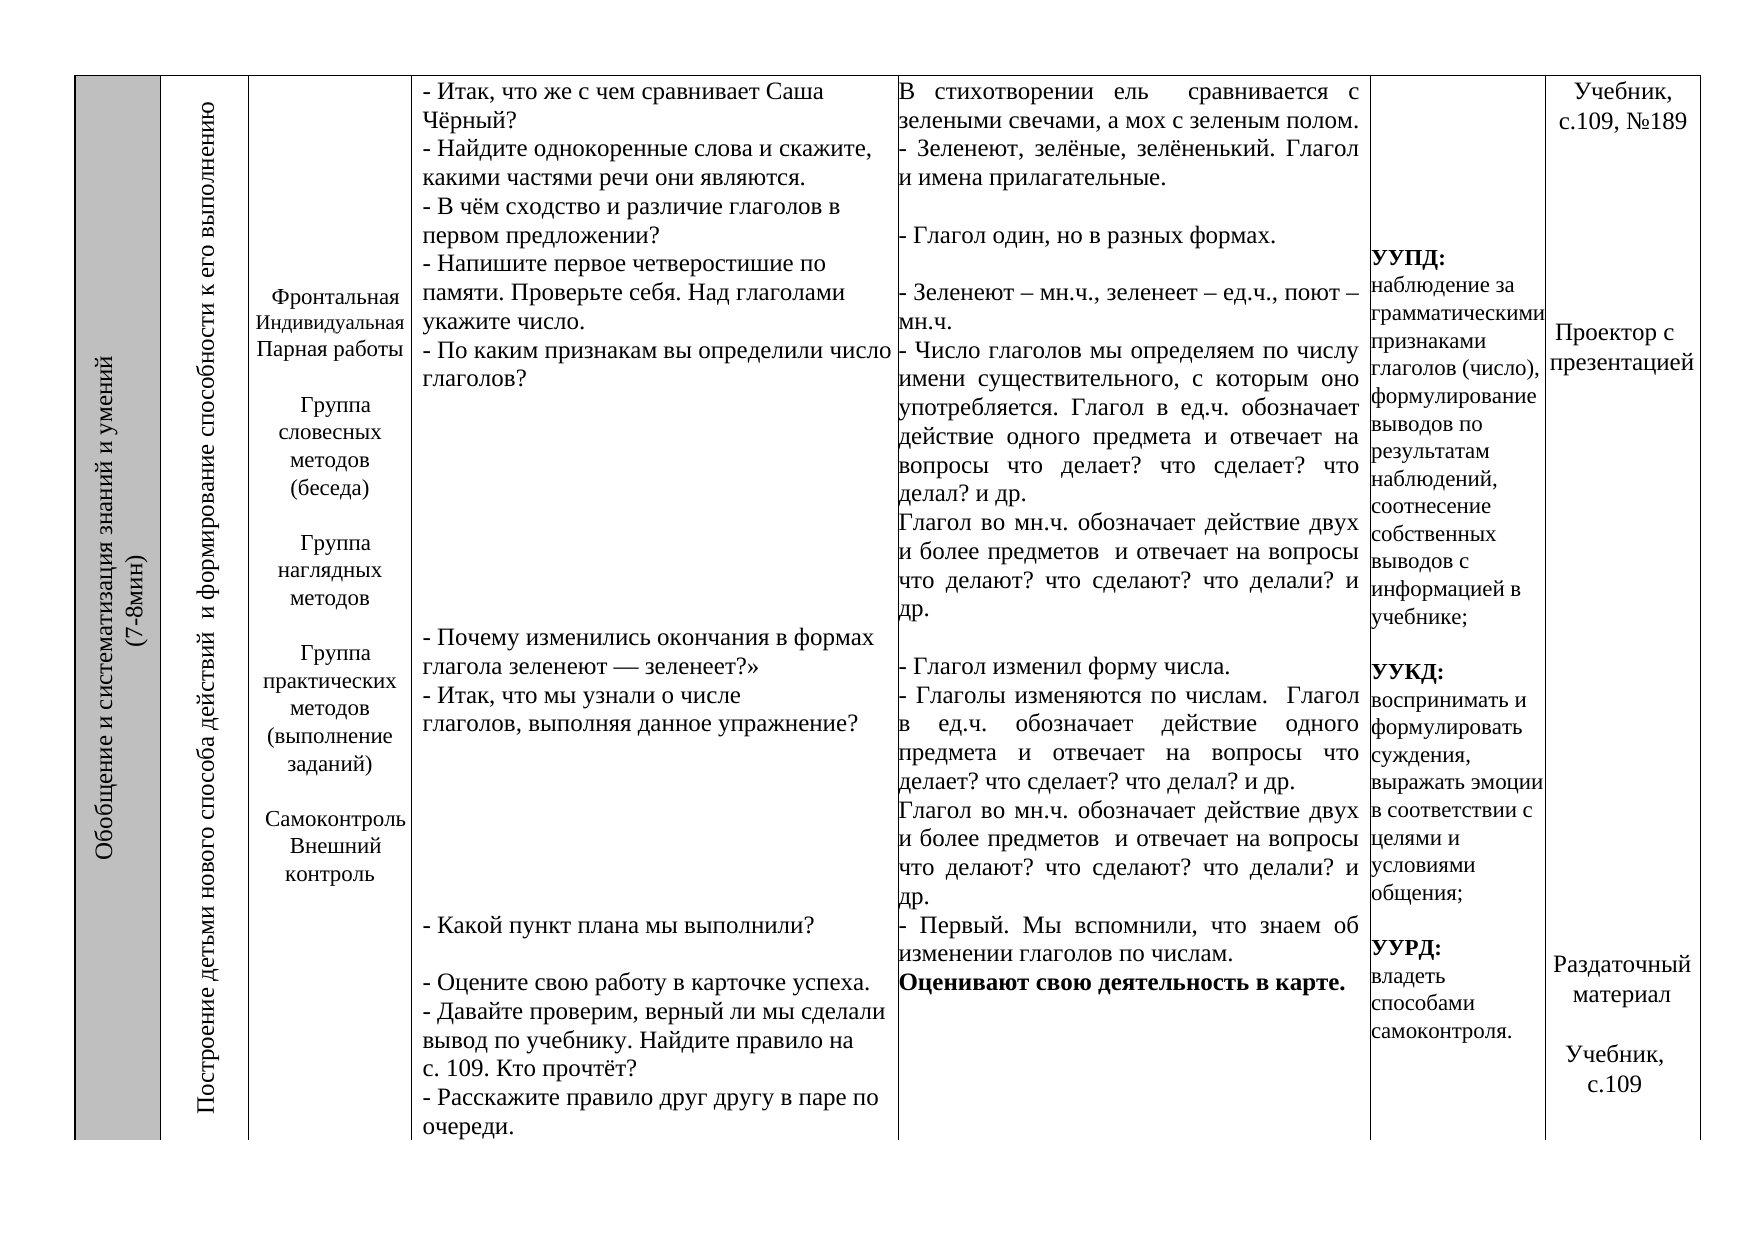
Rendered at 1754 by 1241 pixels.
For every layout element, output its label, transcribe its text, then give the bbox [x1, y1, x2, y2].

table_cell Фронтальная Индивидуальная Парная работы Группа словесных методов (беседа) Группа наглядных методов Группа практических методов (выполнение заданий) Самоконтроль Внешний контроль [249, 76, 411, 1140]
table_cell В стихотворении ель сравнивается с зелеными свечами, а мох с зеленым полом. - Зеленеют, зелёные, зелёненький. Глагол и имена прилагательные. - Глагол один, но в разных формах. - Зеленеют – мн.ч., зеленеет – ед.ч., поют – мн.ч. - Число глаголов мы определяем по числу имени существительного, с которым оно употребляется. Глагол в ед.ч. обозначает действие одного предмета и отвечает на вопросы что делает? что сделает? что делал? и др. Глагол во мн.ч. обозначает действие двух и более предметов и отвечает на вопросы что делают? что сделают? что делали? и др. - Глагол изменил форму числа. - Глаголы изменяются по числам. Глагол в ед.ч. обозначает действие одного предмета и отвечает на вопросы что делает? что сделает? что делал? и др. Глагол во мн.ч. обозначает действие двух и более предметов и отвечает на вопросы что делают? что сделают? что делали? и др. - Первый. Мы вспомнили, что знаем об изменении глаголов по числам. Оценивают свою деятельность в карте. [899, 76, 1370, 1140]
table_cell Учебник, с.109, №189 Проектор с презентацией Раздаточный материал Учебник, с.109 [1546, 76, 1700, 1140]
table_cell УУПД: наблюдение за грамматическими признаками глаголов (число), формулирование выводов по результатам наблюдений, соотнесение собственных выводов с информацией в учебнике; УУКД: воспринимать и формулировать суждения, выражать эмоции в соответствии с целями и условиями общения; УУРД: владеть способами самоконтроля. [1371, 76, 1545, 1140]
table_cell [76, 76, 160, 1140]
table_cell - Итак, что же с чем сравнивает Саша Чёрный? - Найдите однокоренные слова и скажите, какими частями речи они являются. - В чём сходство и различие глаголов в первом предложении? - Напишите первое четверостишие по памяти. Проверьте себя. Над глаголами укажите число. - По каким признакам вы определили число глаголов? - Почему изменились окончания в формах глагола зеленеют — зеленеет?» - Итак, что мы узнали о числе глаголов, выполняя данное упражнение? - Какой пункт плана мы выполнили? - Оцените свою работу в карточке успеха. - Давайте проверим, верный ли мы сделали вывод по учебнику. Найдите правило на с. 109. Кто прочтёт? - Расскажите правило друг другу в паре по очереди. [412, 76, 898, 1140]
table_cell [161, 76, 248, 1140]
